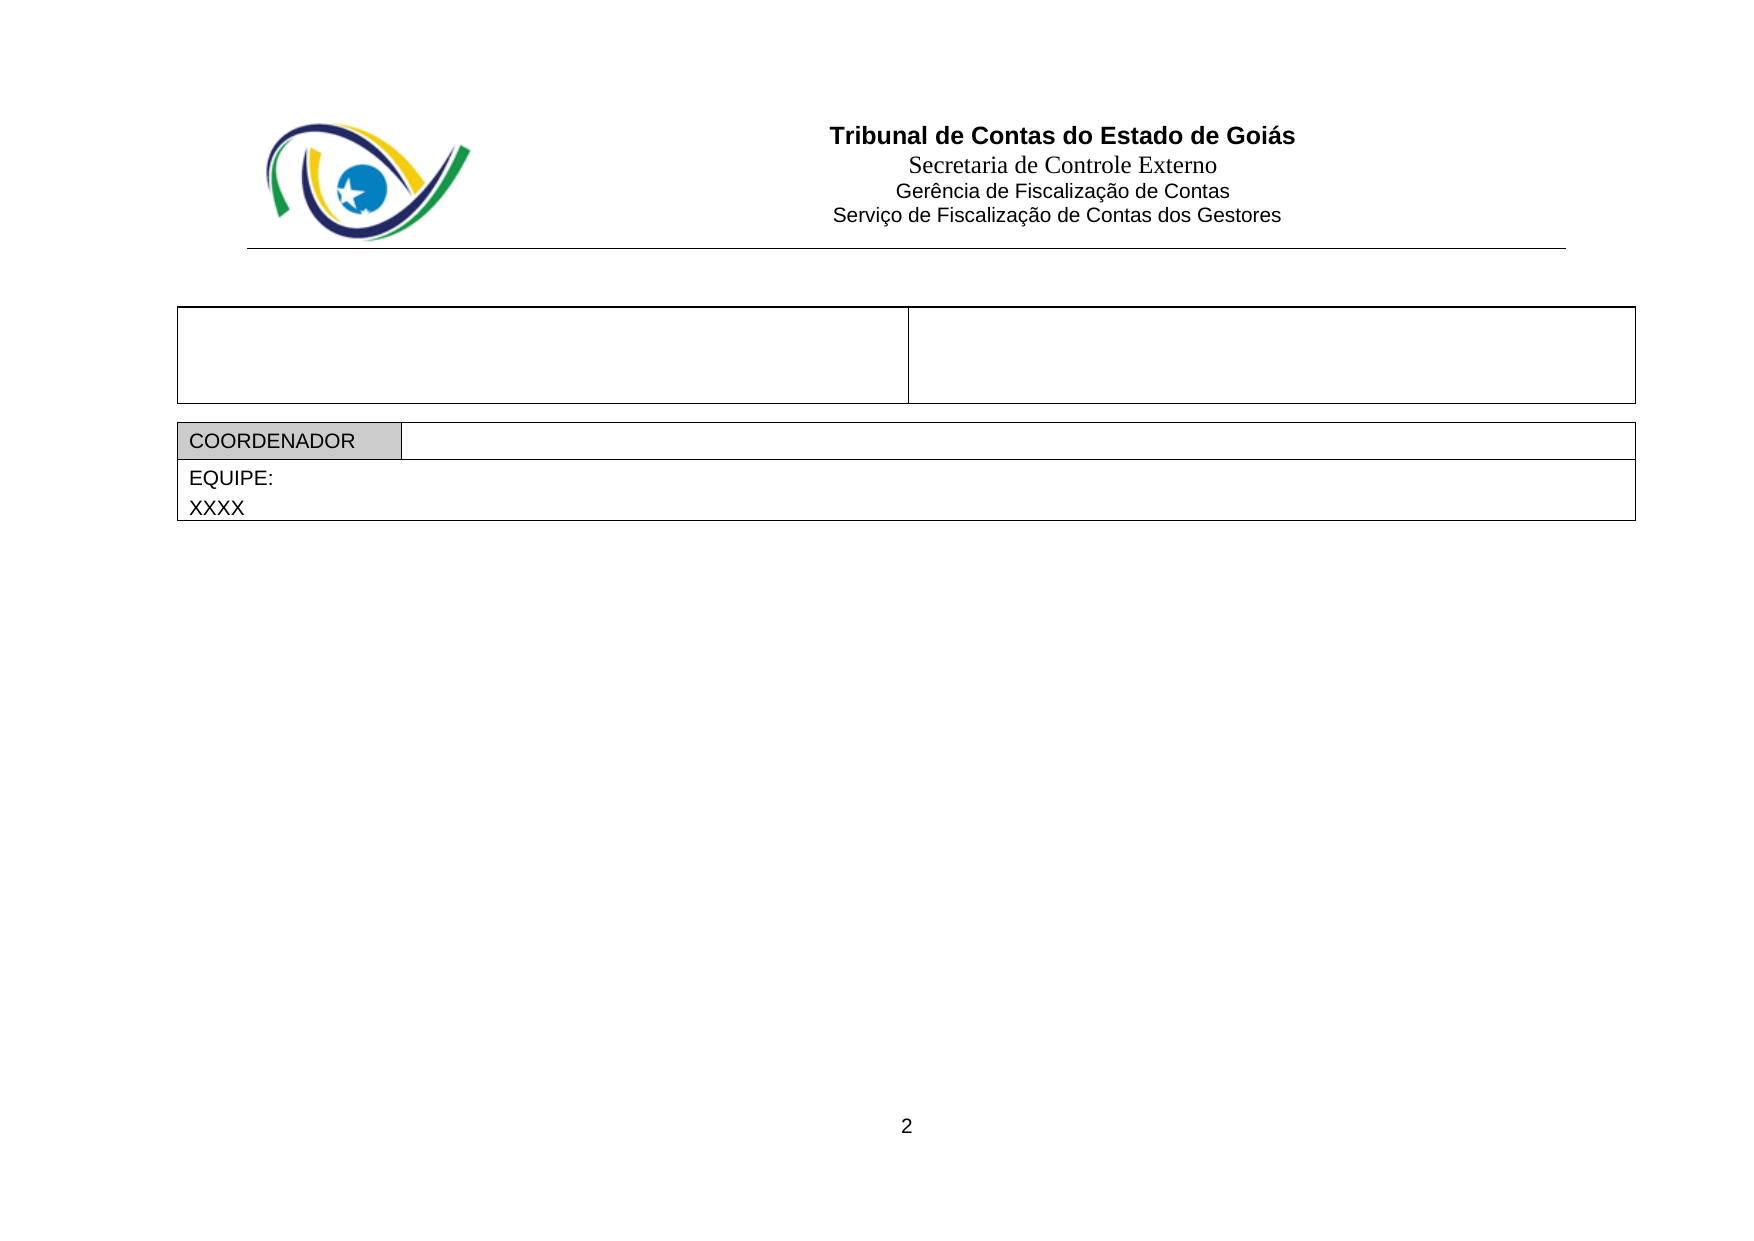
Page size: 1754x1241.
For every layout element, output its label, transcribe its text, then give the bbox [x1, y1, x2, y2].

table_cell EQUIPE: XXXX [178, 460, 1635, 519]
table_cell [178, 308, 908, 403]
table_cell [909, 308, 1635, 403]
picture [258, 115, 477, 248]
table_header [402, 423, 1635, 459]
table_header COORDENADOR [178, 423, 401, 459]
